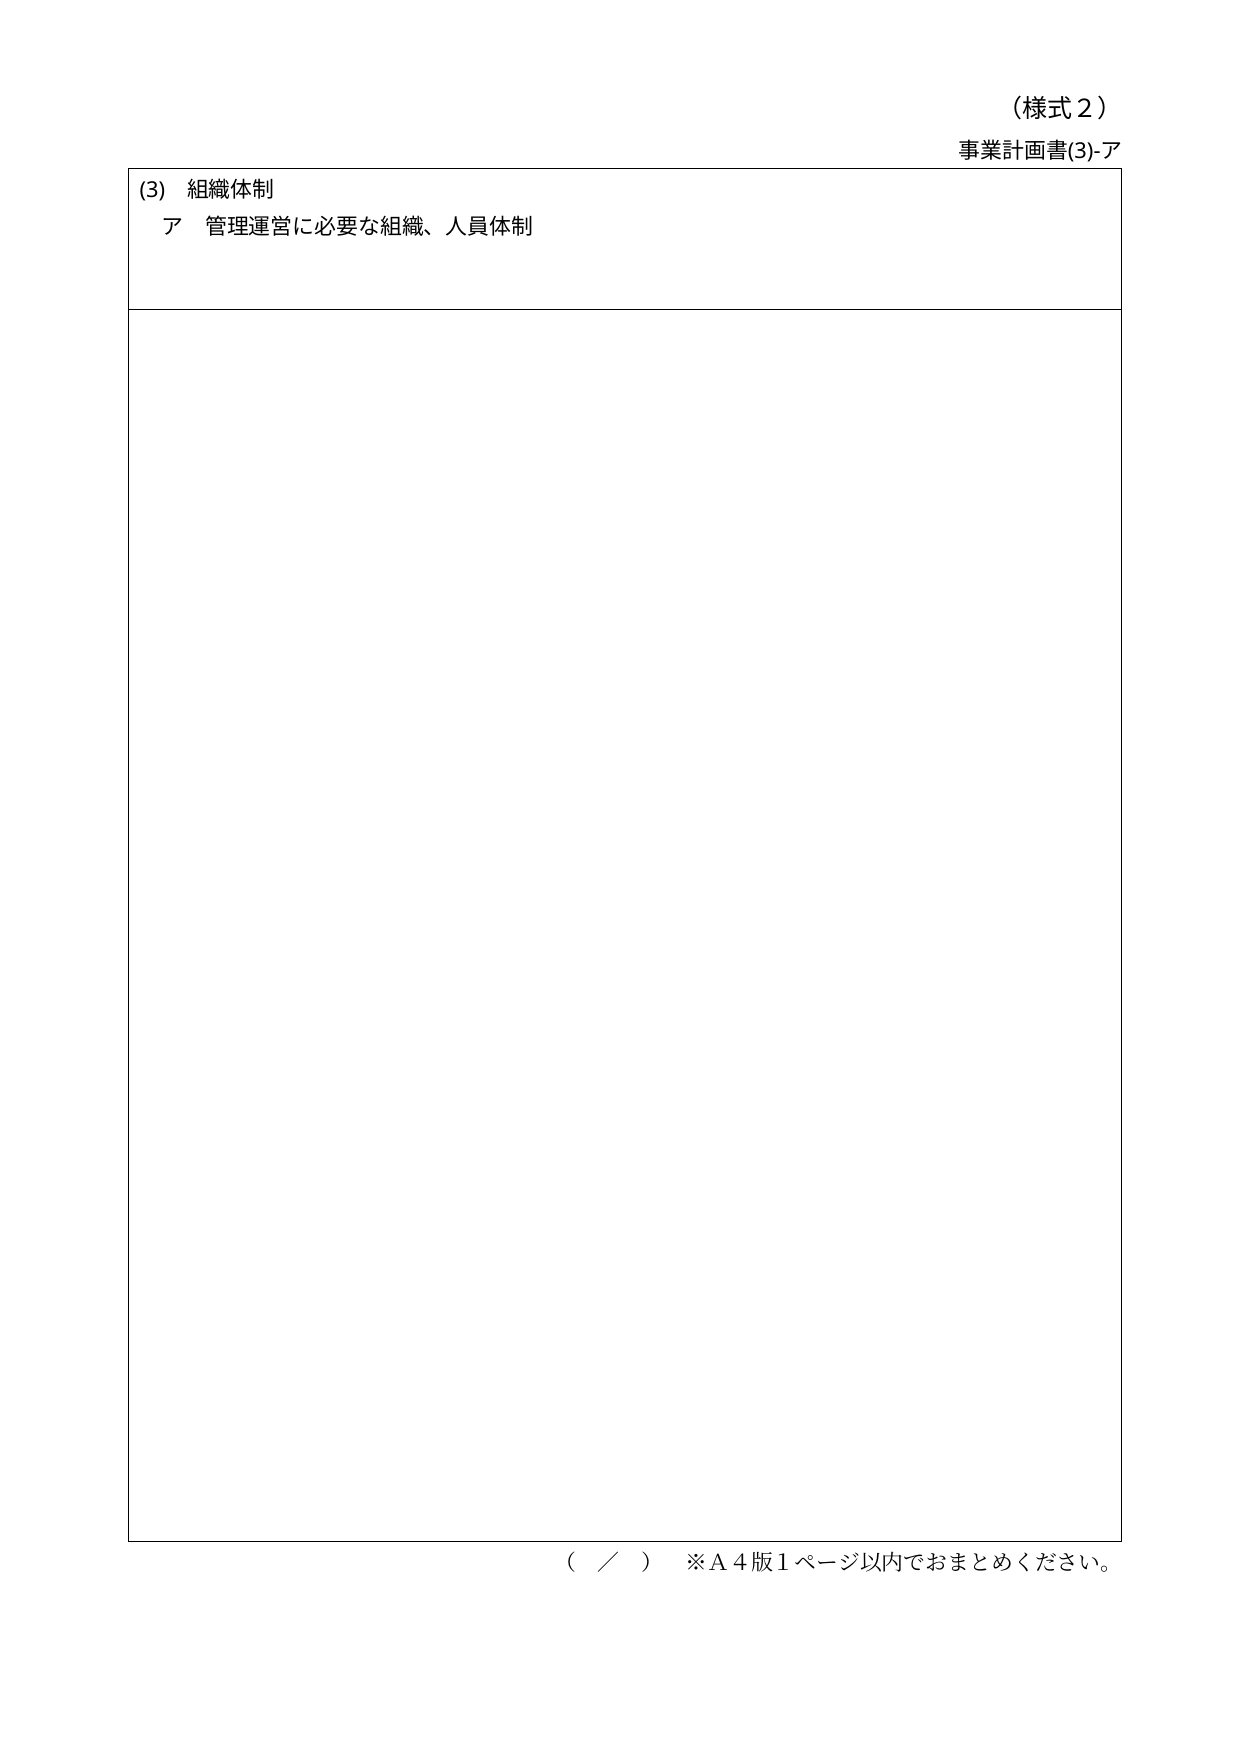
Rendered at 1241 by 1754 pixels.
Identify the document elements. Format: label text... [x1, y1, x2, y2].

table_header (3) 組織体制 ア 管理運営に必要な組織、人員体制 [129, 169, 1121, 308]
text （ ／ ） ※Ａ４版１ページ以内でおまとめください。 [118, 1542, 1122, 1580]
text 事業計画書(3)-ア [118, 130, 1122, 168]
table_cell [129, 310, 1121, 1541]
